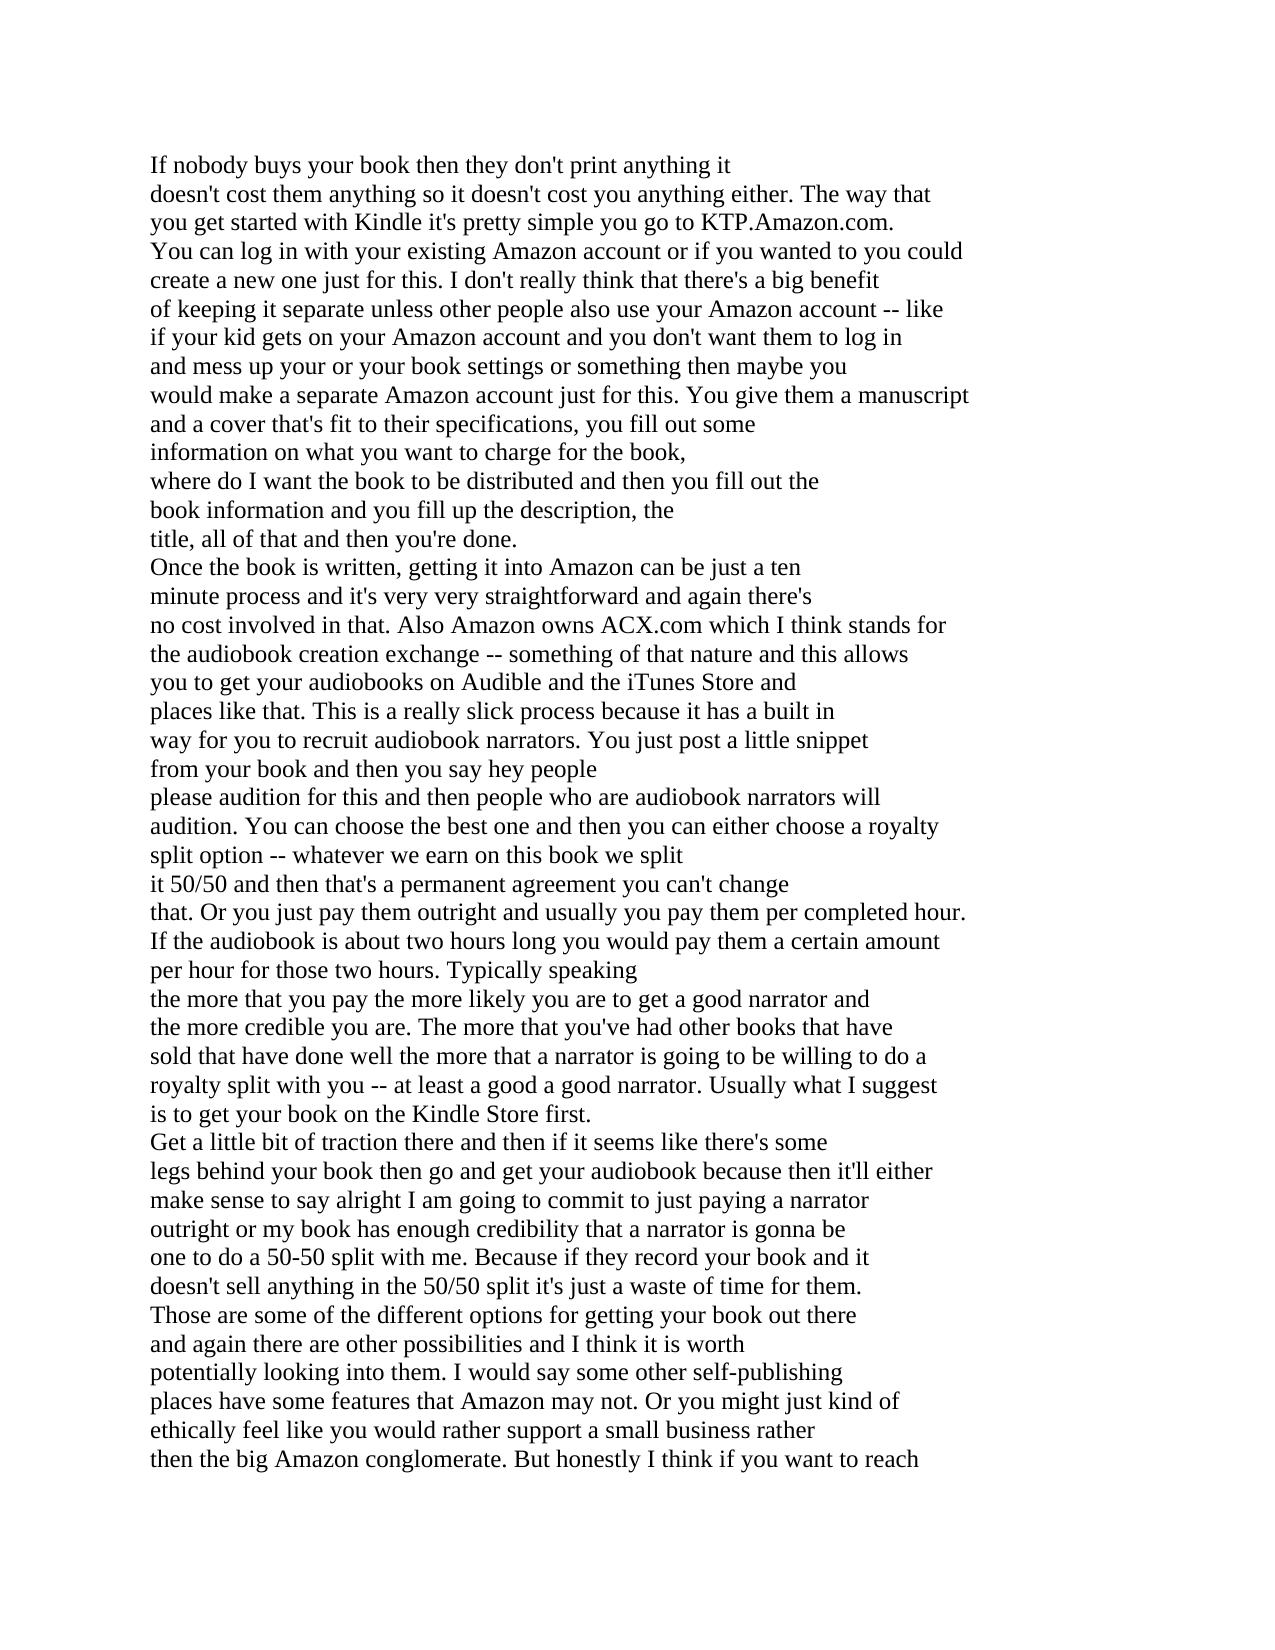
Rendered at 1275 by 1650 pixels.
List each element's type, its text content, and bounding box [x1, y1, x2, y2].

text one to do a 50-50 split with me. Because if they record your book and it [150, 1242, 1125, 1271]
text you get started with Kindle it's pretty simple you go to KTP.Amazon.com. [150, 207, 1125, 236]
text If nobody buys your book then they don't print anything it [150, 150, 1125, 179]
text title, all of that and then you're done. [150, 524, 1125, 552]
text no cost involved in that. Also Amazon owns ACX.com which I think stands for [150, 610, 1125, 639]
text Get a little bit of traction there and then if it seems like there's some [150, 1127, 1125, 1156]
text if your kid gets on your Amazon account and you don't want them to log in [150, 322, 1125, 351]
text the more credible you are. The more that you've had other books that have [150, 1012, 1125, 1041]
text potentially looking into them. I would say some other self-publishing [150, 1357, 1125, 1386]
text Those are some of the different options for getting your book out there [150, 1300, 1125, 1329]
text book information and you fill up the description, the [150, 495, 1125, 524]
text is to get your book on the Kindle Store first. [150, 1099, 1125, 1127]
text and a cover that's fit to their specifications, you fill out some [150, 409, 1125, 437]
text split option -- whatever we earn on this book we split [150, 840, 1125, 869]
text per hour for those two hours. Typically speaking [150, 955, 1125, 984]
text places like that. This is a really slick process because it has a built in [150, 696, 1125, 725]
text make sense to say alright I am going to commit to just paying a narrator [150, 1185, 1125, 1214]
text doesn't sell anything in the 50/50 split it's just a waste of time for them. [150, 1271, 1125, 1300]
text create a new one just for this. I don't really think that there's a big benefit [150, 265, 1125, 294]
text ethically feel like you would rather support a small business rather [150, 1415, 1125, 1444]
text audition. You can choose the best one and then you can either choose a royalty [150, 811, 1125, 840]
text information on what you want to charge for the book, [150, 437, 1125, 466]
text and mess up your or your book settings or something then maybe you [150, 351, 1125, 380]
text where do I want the book to be distributed and then you fill out the [150, 466, 1125, 495]
text of keeping it separate unless other people also use your Amazon account -- like [150, 294, 1125, 322]
text would make a separate Amazon account just for this. You give them a manuscript [150, 380, 1125, 409]
text royalty split with you -- at least a good a good narrator. Usually what I suggest [150, 1070, 1125, 1099]
text from your book and then you say hey people [150, 754, 1125, 782]
text it 50/50 and then that's a permanent agreement you can't change [150, 869, 1125, 897]
text minute process and it's very very straightforward and again there's [150, 581, 1125, 610]
text sold that have done well the more that a narrator is going to be willing to do a [150, 1041, 1125, 1070]
text then the big Amazon conglomerate. But honestly I think if you want to reach [150, 1444, 1125, 1472]
text Once the book is written, getting it into Amazon can be just a ten [150, 552, 1125, 581]
text places have some features that Amazon may not. Or you might just kind of [150, 1386, 1125, 1415]
text you to get your audiobooks on Audible and the iTunes Store and [150, 667, 1125, 696]
text way for you to recruit audiobook narrators. You just post a little snippet [150, 725, 1125, 754]
text the audiobook creation exchange -- something of that nature and this allows [150, 639, 1125, 667]
text If the audiobook is about two hours long you would pay them a certain amount [150, 926, 1125, 955]
text that. Or you just pay them outright and usually you pay them per completed hour. [150, 897, 1125, 926]
text legs behind your book then go and get your audiobook because then it'll either [150, 1156, 1125, 1185]
text You can log in with your existing Amazon account or if you wanted to you could [150, 236, 1125, 265]
text and again there are other possibilities and I think it is worth [150, 1329, 1125, 1357]
text please audition for this and then people who are audiobook narrators will [150, 782, 1125, 811]
text outright or my book has enough credibility that a narrator is gonna be [150, 1214, 1125, 1242]
text the more that you pay the more likely you are to get a good narrator and [150, 984, 1125, 1012]
text doesn't cost them anything so it doesn't cost you anything either. The way that [150, 179, 1125, 207]
